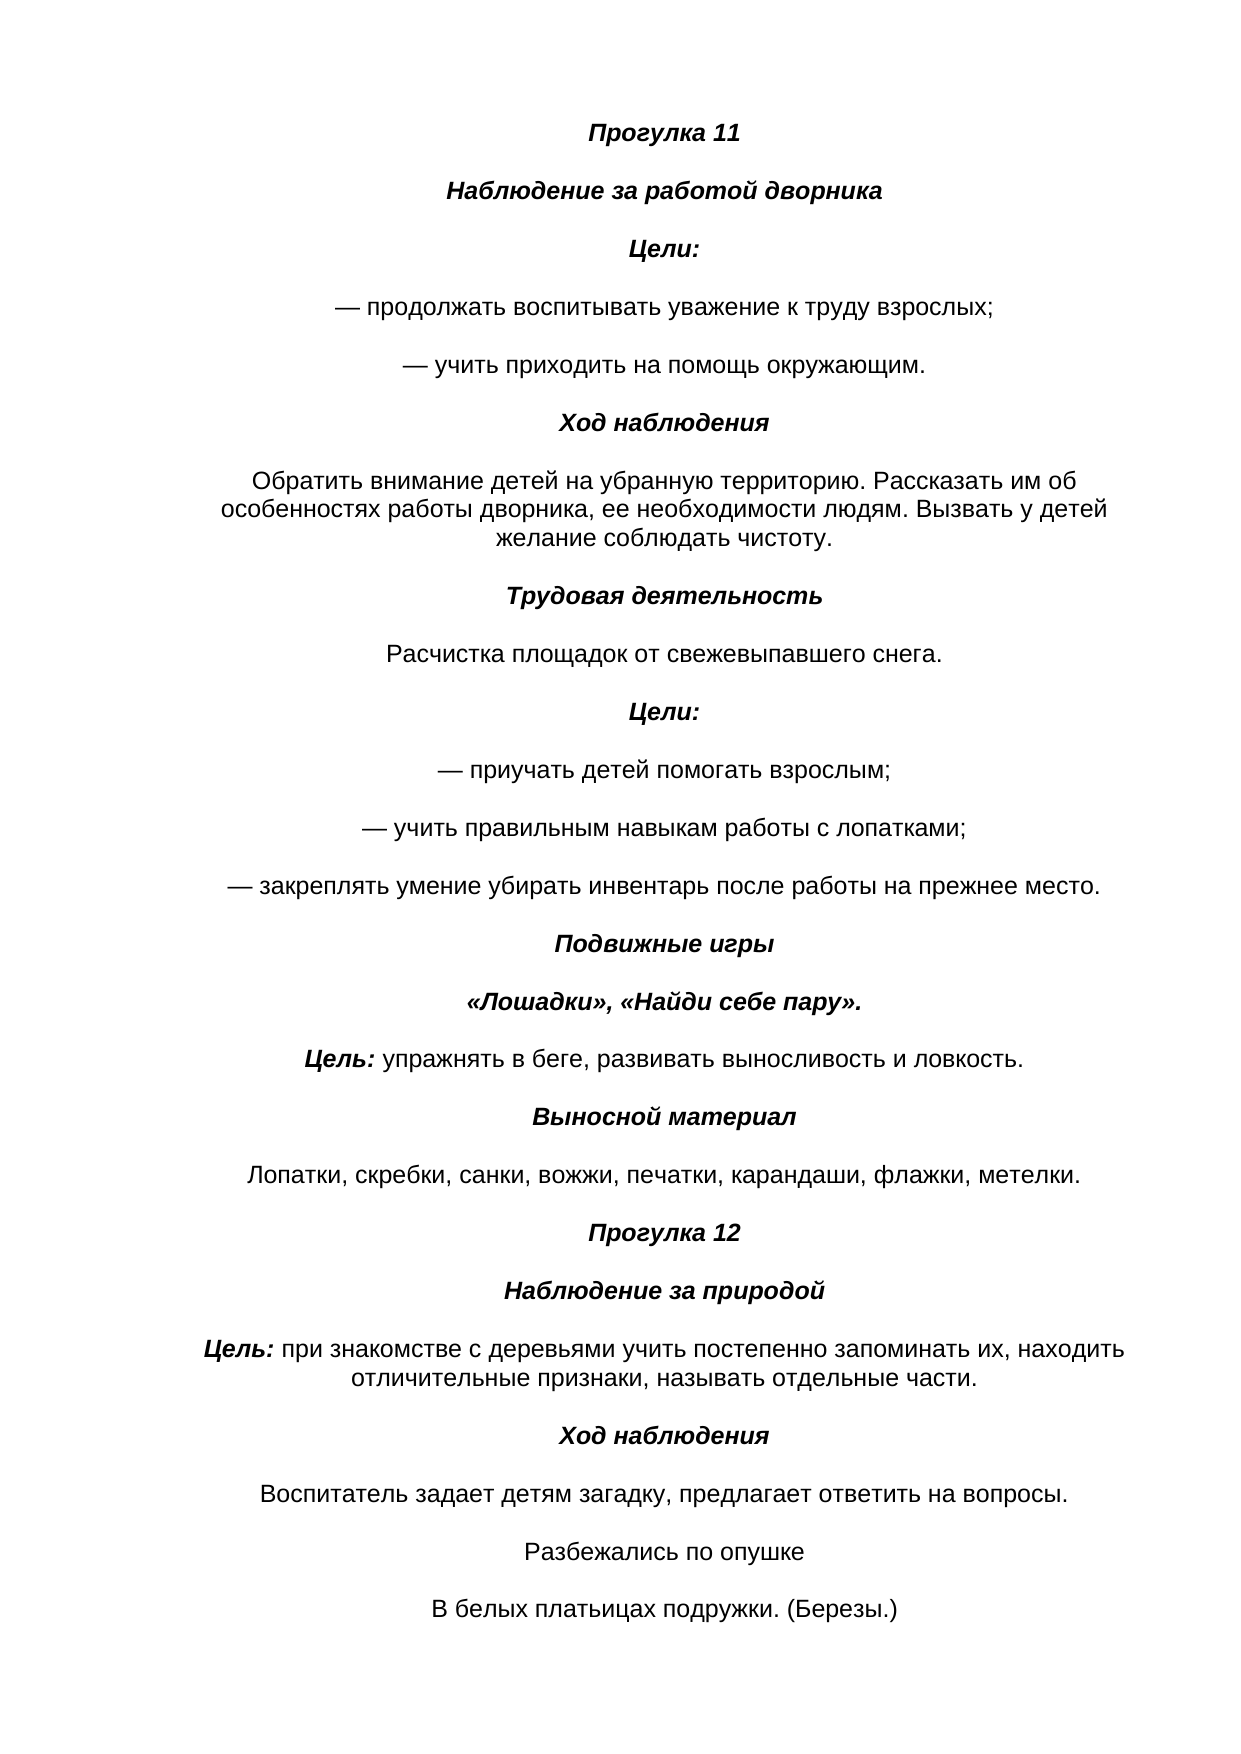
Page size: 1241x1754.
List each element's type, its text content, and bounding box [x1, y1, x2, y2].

text «Лошадки», «Найди себе пару». [177, 986, 1152, 1015]
text Трудовая деятельность [177, 581, 1152, 610]
text Разбежались по опушке [177, 1536, 1152, 1565]
text Цель: при знакомстве с деревьями учить постепенно запоминать их, находить отличительные признаки, называть отдельные части. [177, 1334, 1152, 1391]
text Выносной материал [177, 1102, 1152, 1131]
text Цель: упражнять в беге, развивать выносливость и ловкость. [177, 1044, 1152, 1073]
text Воспитатель задает детям загадку, предлагает ответить на вопросы. [177, 1478, 1152, 1507]
text Лопатки, скребки, санки, вожжи, печатки, карандаши, флажки, метелки. [177, 1160, 1152, 1189]
text Обратить внимание детей на убранную территорию. Рассказать им об особенностях работы дворника, ее необходимости людям. Вызвать у детей желание соблюдать чистоту. [177, 466, 1152, 552]
text Расчистка площадок от свежевыпавшего снега. [177, 639, 1152, 668]
text В белых платьицах подружки. (Березы.) [177, 1594, 1152, 1623]
text — приучать детей помогать взрослым; [177, 755, 1152, 783]
text — продолжать воспитывать уважение к труду взрослых; [177, 292, 1152, 321]
text — учить приходить на помощь окружающим. [177, 350, 1152, 378]
text Прогулка 12 [177, 1218, 1152, 1247]
text Ход наблюдения [177, 1421, 1152, 1449]
text Ход наблюдения [177, 408, 1152, 436]
text Наблюдение за природой [177, 1276, 1152, 1305]
text Наблюдение за работой дворника [177, 176, 1152, 205]
text Прогулка 11 [177, 118, 1152, 147]
text Цели: [177, 697, 1152, 726]
text — учить правильным навыкам работы с лопатками; [177, 813, 1152, 841]
text Подвижные игры [177, 928, 1152, 957]
text Цели: [177, 234, 1152, 263]
text — закреплять умение убирать инвентарь после работы на прежнее место. [177, 871, 1152, 899]
